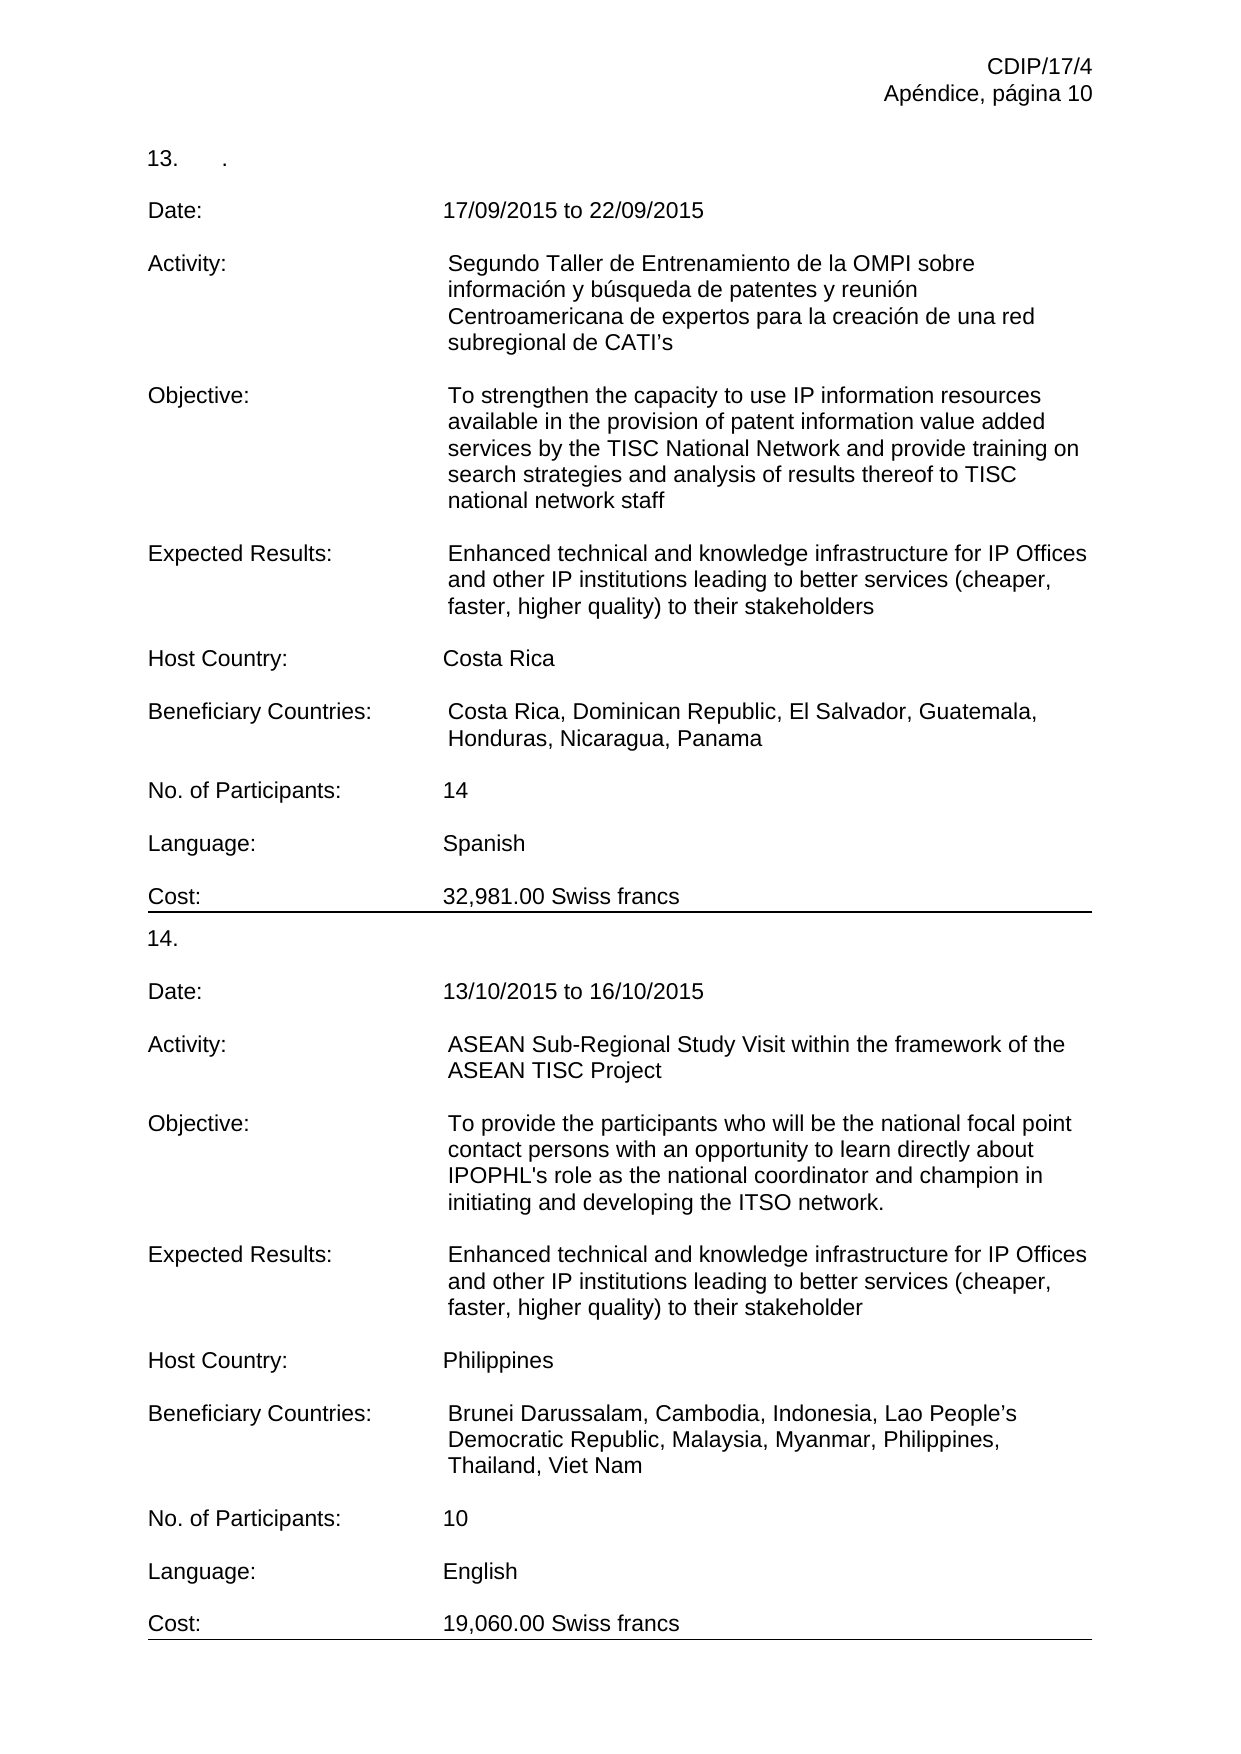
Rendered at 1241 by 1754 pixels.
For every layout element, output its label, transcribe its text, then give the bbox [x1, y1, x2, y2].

text Language: English [148, 1558, 1092, 1584]
text Cost: 19,060.00 Swiss francs [148, 1610, 1092, 1639]
text Cost: 32,981.00 Swiss francs [148, 883, 1092, 911]
text Expected Results: Enhanced technical and knowledge infrastructure for IP Offices and other IP institutions leading to better services (cheaper, faster, higher quality) to their stakeholders [148, 540, 1092, 619]
text Activity: ASEAN Sub-Regional Study Visit within the framework of the ASEAN TISC Project [148, 1031, 1092, 1083]
text Objective: To provide the participants who will be the national focal point contact persons with an opportunity to learn directly about IPOPHL's role as the national coordinator and champion in initiating and developing the ITSO network. [148, 1109, 1092, 1215]
text Date: 17/09/2015 to 22/09/2015 [148, 197, 1092, 224]
text Expected Results: Enhanced technical and knowledge infrastructure for IP Offices and other IP institutions leading to better services (cheaper, faster, higher quality) to their stakeholder [148, 1241, 1092, 1320]
text No. of Participants: 10 [148, 1505, 1092, 1531]
text Objective: To strengthen the capacity to use IP information resources available in the provision of patent information value added services by the TISC National Network and provide training on search strategies and analysis of results thereof to TISC national network staff [148, 382, 1092, 514]
text Host Country: Costa Rica [148, 645, 1092, 672]
text Language: Spanish [148, 830, 1092, 856]
text Date: 13/10/2015 to 16/10/2015 [148, 978, 1092, 1004]
text Activity: Segundo Taller de Entrenamiento de la OMPI sobre información y búsqueda de patentes y reunión Centroamericana de expertos para la creación de una red subregional de CATI’s [148, 250, 1092, 356]
text No. of Participants: 14 [148, 777, 1092, 803]
list . [147, 145, 1092, 171]
text Host Country: Philippines [148, 1347, 1092, 1373]
text Beneficiary Countries: Brunei Darussalam, Cambodia, Indonesia, Lao People’s Democratic Republic, Malaysia, Myanmar, Philippines, Thailand, Viet Nam [148, 1399, 1092, 1478]
text Beneficiary Countries: Costa Rica, Dominican Republic, El Salvador, Guatemala, Honduras, Nicaragua, Panama [148, 698, 1092, 751]
